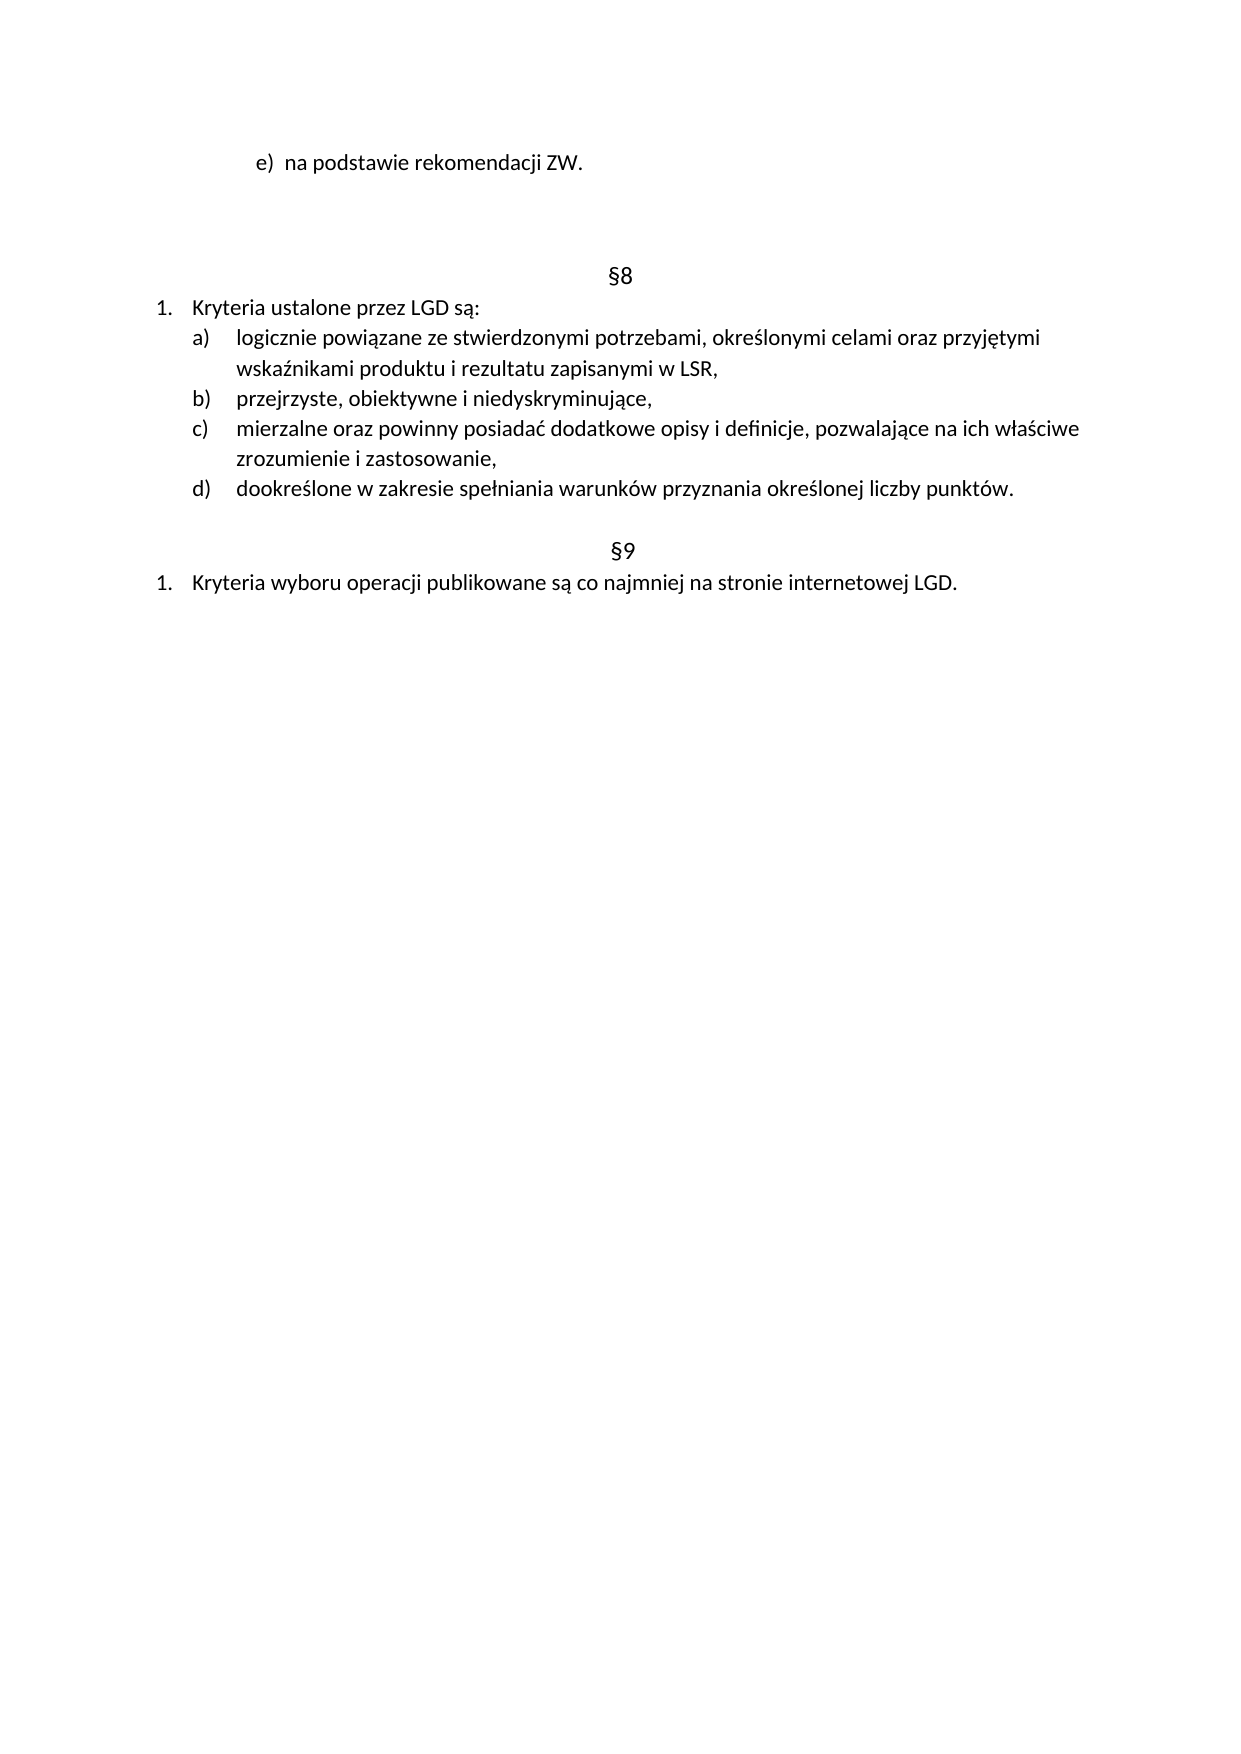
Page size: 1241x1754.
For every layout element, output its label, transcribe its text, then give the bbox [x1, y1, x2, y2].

list mierzalne oraz powinny posiadać dodatkowe opisy i definicje, pozwalające na ich właściwe zrozumienie i zastosowanie, [192, 414, 1093, 472]
list §9 [148, 535, 1093, 565]
list przejrzyste, obiektywne i niedyskryminujące, [192, 384, 1093, 412]
list Kryteria ustalone przez LGD są: [156, 293, 1093, 321]
list Kryteria wyboru operacji publikowane są co najmniej na stronie internetowej LGD. [156, 568, 1093, 596]
list §8 [148, 260, 1093, 291]
text e) na podstawie rekomendacji ZW. [148, 148, 1093, 176]
list dookreślone w zakresie spełniania warunków przyznania określonej liczby punktów. [192, 474, 1093, 502]
list logicznie powiązane ze stwierdzonymi potrzebami, określonymi celami oraz przyjętymi wskaźnikami produktu i rezultatu zapisanymi w LSR, [192, 323, 1093, 382]
